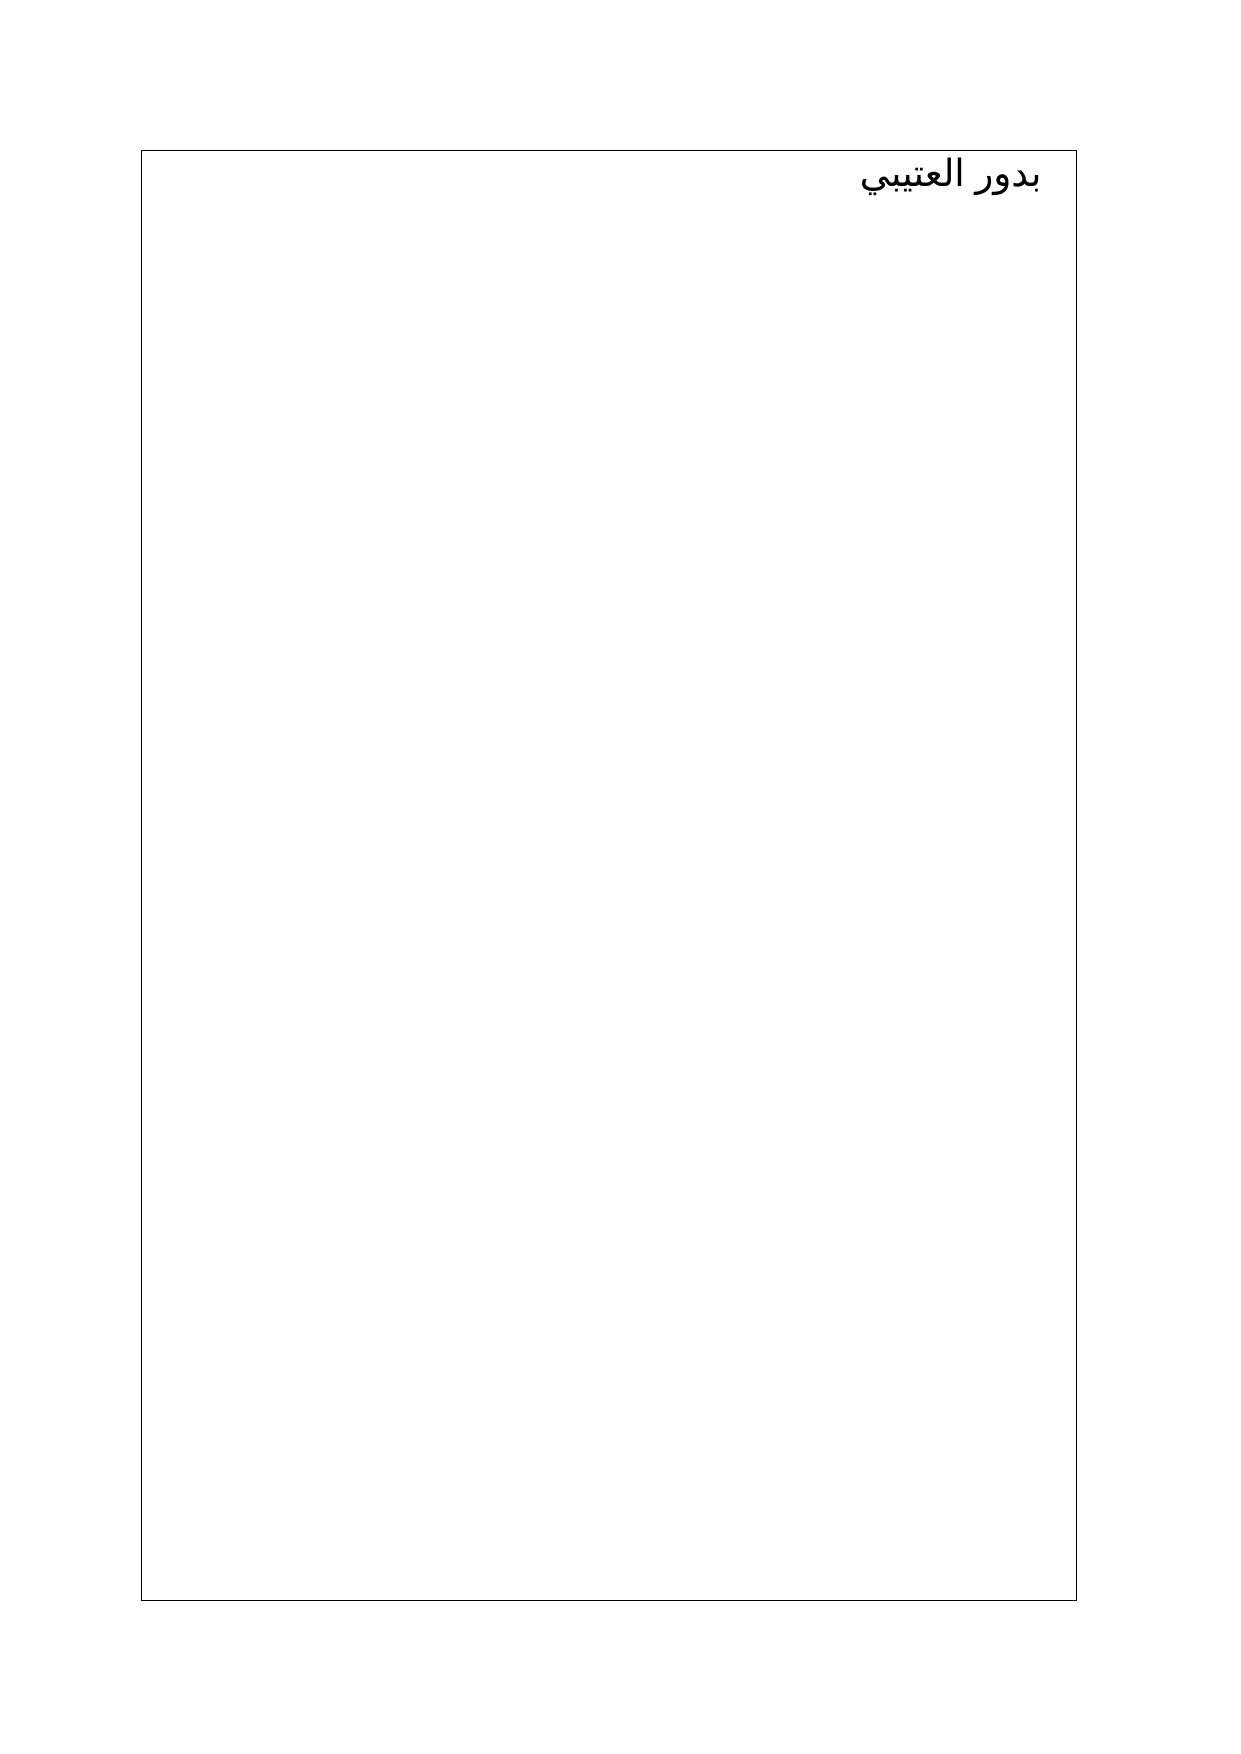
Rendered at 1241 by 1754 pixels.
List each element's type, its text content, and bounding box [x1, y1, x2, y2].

table_cell بدور العتيبي [142, 151, 1076, 1600]
